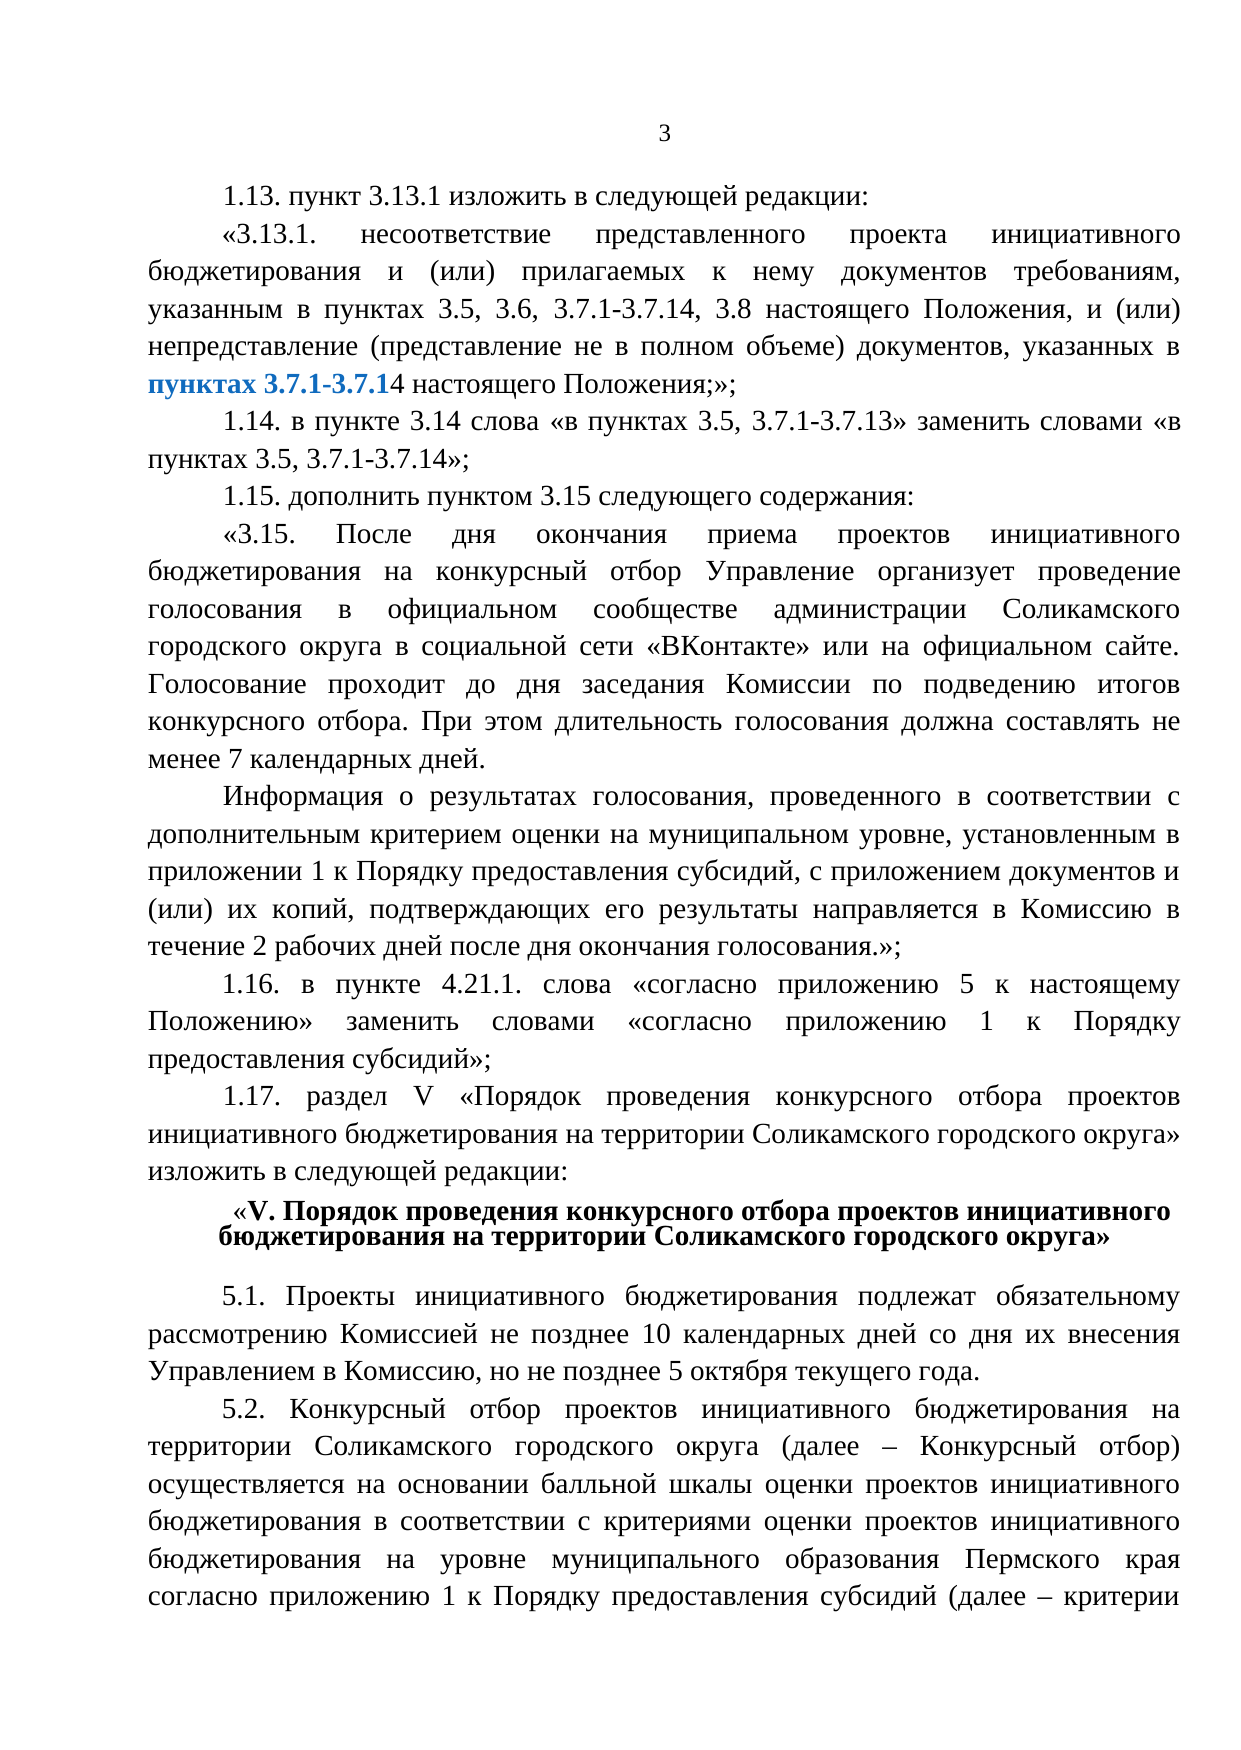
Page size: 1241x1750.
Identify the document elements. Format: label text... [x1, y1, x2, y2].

text «V. Порядок проведения конкурсного отбора проектов инициативного бюджетирования на территории Соликамского городского округа» [148, 1201, 1181, 1251]
text «3.13.1. несоответствие представленного проекта инициативного бюджетирования и (или) прилагаемых к нему документов требованиям, указанным в пунктах 3.5, 3.6, 3.7.1-3.7.14, 3.8 настоящего Положения, и (или) непредставление (представление не в полном объеме) документов, указанных в пунктах 3.7.1-3.7.14 настоящего Положения;»; [148, 213, 1181, 401]
text 1.14. в пункте 3.14 слова «в пунктах 3.5, 3.7.1-3.7.13» заменить словами «в пунктах 3.5, 3.7.1-3.7.14»; [148, 401, 1181, 476]
text 1.17. раздел V «Порядок проведения конкурсного отбора проектов инициативного бюджетирования на территории Соликамского городского округа» изложить в следующей редакции: [148, 1076, 1181, 1188]
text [148, 1388, 1181, 1613]
text 5.1. Проекты инициативного бюджетирования подлежат обязательному рассмотрению Комиссией не позднее 10 календарных дней со дня их внесения Управлением в Комиссию, но не позднее 5 октября текущего года. [148, 1276, 1181, 1388]
text 1.13. пункт 3.13.1 изложить в следующей редакции: [148, 176, 1181, 213]
text 1.16. в пункте 4.21.1. слова «согласно приложению 5 к настоящему Положению» заменить словами «согласно приложению 1 к Порядку предоставления субсидий»; [148, 963, 1181, 1076]
text Информация о результатах голосования, проведенного в соответствии с дополнительным критерием оценки на муниципальном уровне, установленным в приложении 1 к Порядку предоставления субсидий, с приложением документов и (или) их копий, подтверждающих его результаты направляется в Комиссию в течение 2 рабочих дней после дня окончания голосования.»; [148, 776, 1181, 963]
text 1.15. дополнить пунктом 3.15 следующего содержания: [148, 476, 1181, 513]
text «3.15. После дня окончания приема проектов инициативного бюджетирования на конкурсный отбор Управление организует проведение голосования в официальном сообществе администрации Соликамского городского округа в социальной сети «ВКонтакте» или на официальном сайте. Голосование проходит до дня заседания Комиссии по подведению итогов конкурсного отбора. При этом длительность голосования должна составлять не менее 7 календарных дней. [148, 513, 1181, 776]
